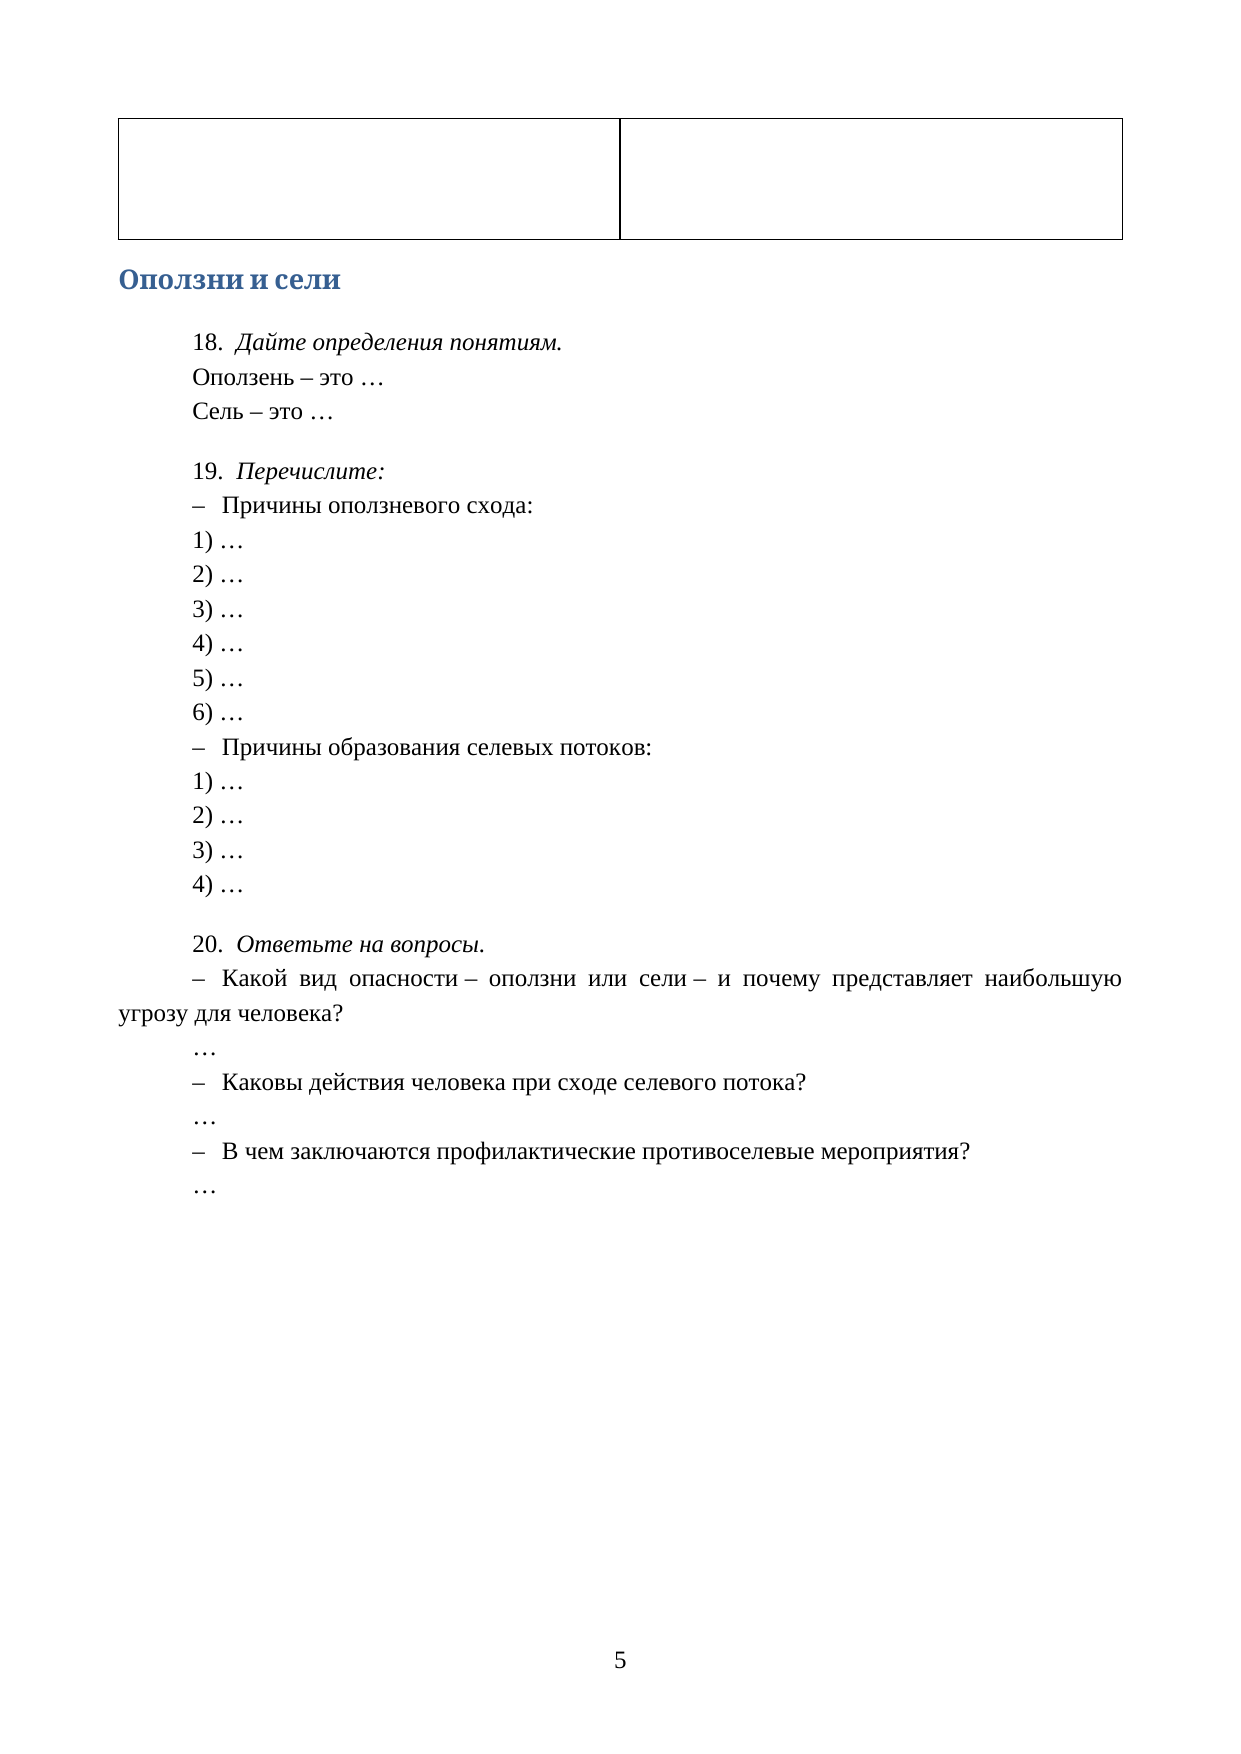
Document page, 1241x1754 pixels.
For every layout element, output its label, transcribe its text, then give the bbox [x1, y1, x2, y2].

text 3) … [118, 594, 1122, 622]
list Перечислите: [118, 456, 1122, 484]
text 4) … [118, 628, 1122, 657]
text 2) … [118, 801, 1122, 829]
list Какой вид опасности – оползни или сели – и почему представляет наибольшую угрозу для человека? [118, 963, 1122, 1027]
text 6) … [118, 697, 1122, 726]
text Сель – это … [118, 396, 1122, 425]
list Причины оползневого схода: [118, 490, 1122, 519]
list Дайте определения понятиям. [118, 327, 1122, 356]
text 4) … [118, 869, 1122, 898]
list Причины образования селевых потоков: [118, 732, 1122, 760]
text … [118, 1101, 1122, 1130]
text 1) … [118, 525, 1122, 553]
list В чем заключаются профилактические противоселевые мероприятия? [118, 1136, 1122, 1164]
subtitle Оползни и сели [118, 265, 1122, 296]
text … [118, 1170, 1122, 1199]
table_cell [621, 119, 1122, 239]
table_cell [119, 119, 619, 239]
text Оползень – это … [118, 362, 1122, 391]
text 1) … [118, 766, 1122, 795]
list Каковы действия человека при сходе селевого потока? [118, 1067, 1122, 1096]
text 2) … [118, 559, 1122, 588]
text 5) … [118, 663, 1122, 691]
text … [118, 1032, 1122, 1061]
text 3) … [118, 835, 1122, 864]
list Ответьте на вопросы. [118, 929, 1122, 958]
